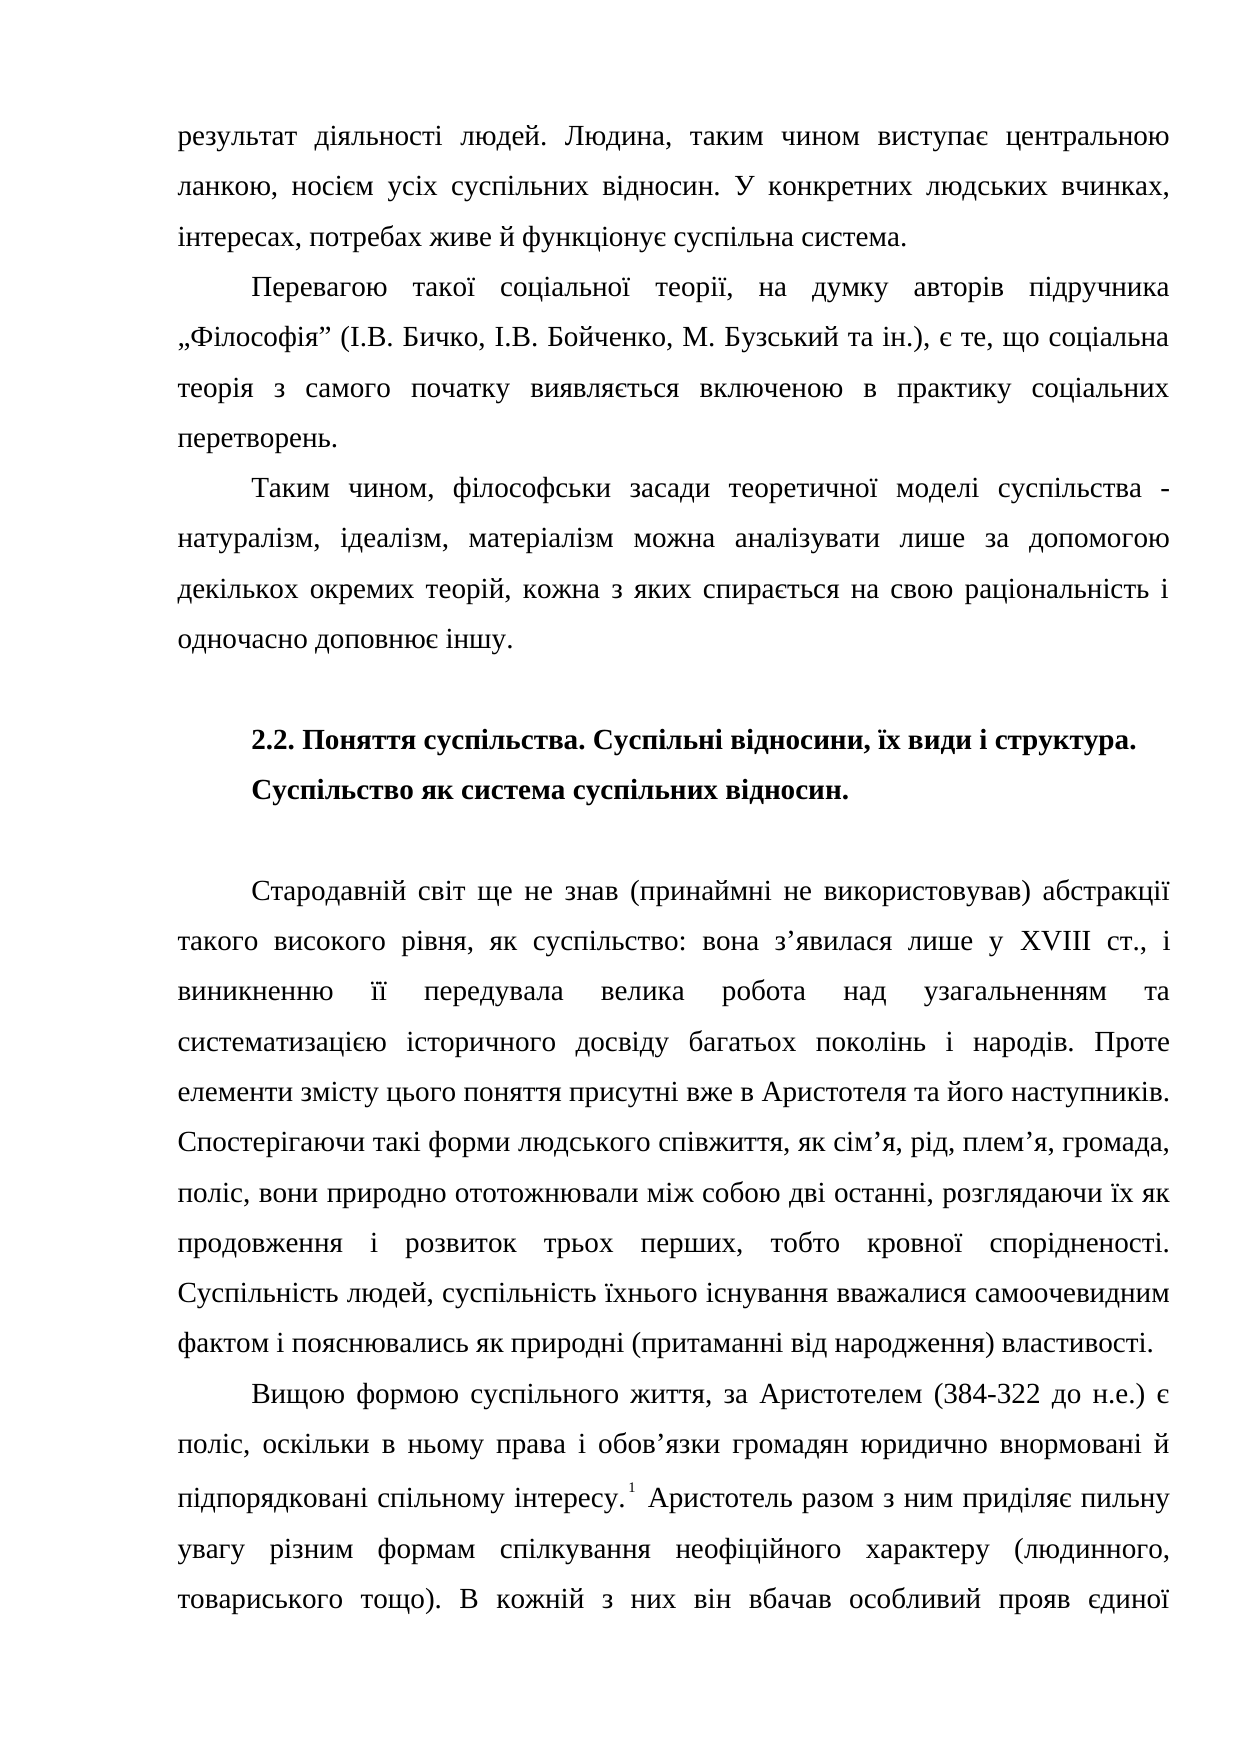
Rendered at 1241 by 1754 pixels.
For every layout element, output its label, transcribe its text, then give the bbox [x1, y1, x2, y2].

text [177, 118, 1171, 252]
text Перевагою такої соціальної теорії, на думку авторів підручника „Філософія” (І.В. Бичко, І.В. Бойченко, М. Бузський та ін.), є те, що соціальна теорія з самого початку виявляється включеною в практику соціальних перетворень. [177, 269, 1171, 453]
text Стародавній світ ще не знав (принаймні не використовував) абстракції такого високого рівня, як суспільство: вона з’явилася лише у XVIII ст., і виникненню її передувала велика робота над узагальненням та систематизацією історичного досвіду багатьох поколінь і народів. Проте елементи змісту цього поняття присутні вже в Аристотеля та його наступників. Спостерігаючи такі форми людського співжиття, як сім’я, рід, плем’я, громада, поліс, вони природно ототожнювали між собою дві останні, розглядаючи їх як продовження і розвиток трьох перших, тобто кровної спорідненості. Суспільність людей, суспільність їхнього існування вважалися самоочевидним фактом і пояснювались як природні (притаманні від народження) властивості. [177, 873, 1171, 1359]
text Суспільство як система суспільних відносин. [177, 772, 1171, 806]
text Таким чином, філософськи засади теоретичної моделі суспільства - натуралізм, ідеалізм, матеріалізм можна аналізувати лише за допомогою декількох окремих теорій, кожна з яких спирається на свою раціональність і одночасно доповнює іншу. [177, 470, 1171, 655]
text 2.2. Поняття суспільства. Суспільні відносини, їх види і структура. [177, 722, 1171, 755]
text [177, 1376, 1171, 1615]
